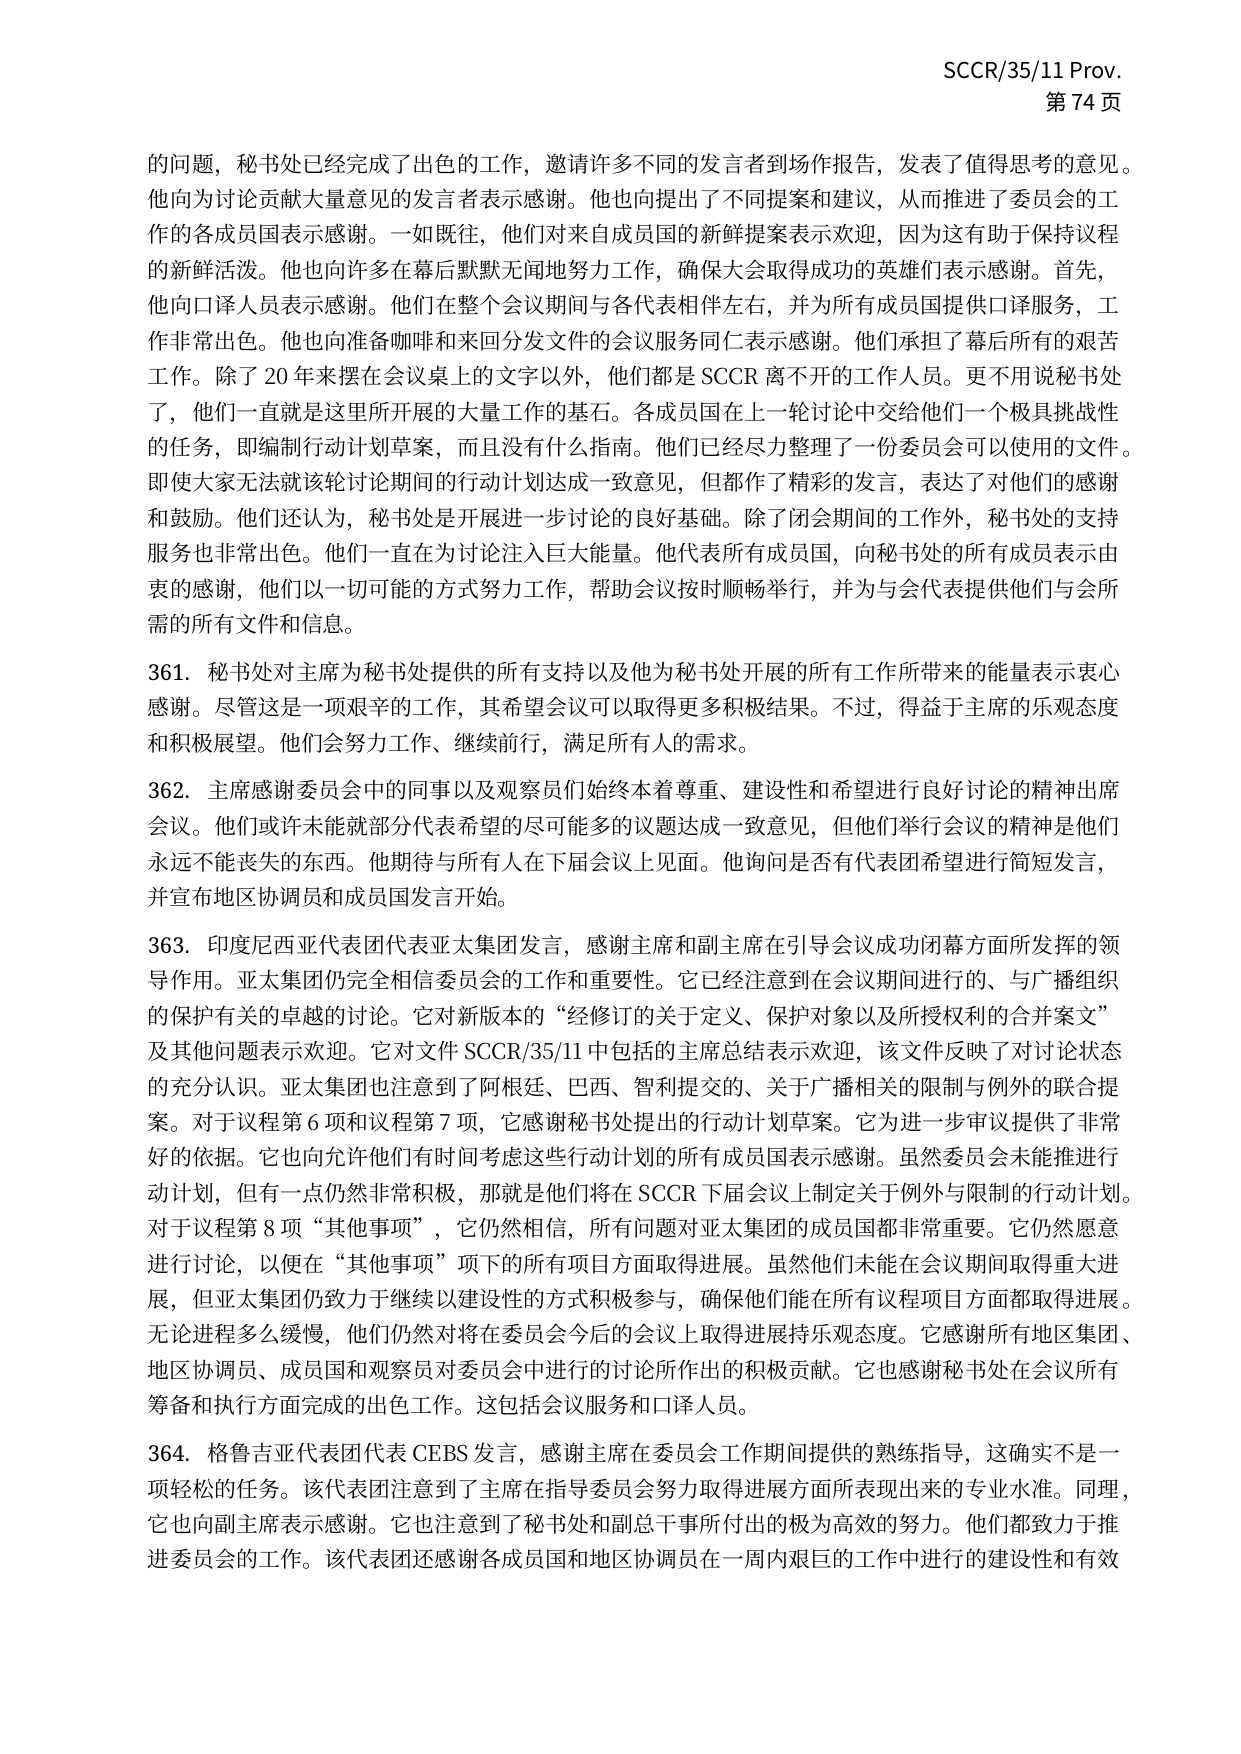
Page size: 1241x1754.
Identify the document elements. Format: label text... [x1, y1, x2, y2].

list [148, 143, 1122, 639]
list 秘书处对主席为秘书处提供的所有支持以及他为秘书处开展的所有工作所带来的能量表示衷心感谢。尽管这是一项艰辛的工作，其希望会议可以取得更多积极结果。不过，得益于主席的乐观态度和积极展望。他们会努力工作、继续前行，满足所有人的需求。 [148, 651, 1122, 757]
list 印度尼西亚代表团代表亚太集团发言，感谢主席和副主席在引导会议成功闭幕方面所发挥的领导作用。亚太集团仍完全相信委员会的工作和重要性。它已经注意到在会议期间进行的、与广播组织的保护有关的卓越的讨论。它对新版本的“经修订的关于定义、保护对象以及所授权利的合并案文”及其他问题表示欢迎。它对文件SCCR/35/11中包括的主席总结表示欢迎，该文件反映了对讨论状态的充分认识。亚太集团也注意到了阿根廷、巴西、智利提交的、关于广播相关的限制与例外的联合提案。对于议程第6项和议程第7项，它感谢秘书处提出的行动计划草案。它为进一步审议提供了非常好的依据。它也向允许他们有时间考虑这些行动计划的所有成员国表示感谢。虽然委员会未能推进行动计划，但有一点仍然非常积极，那就是他们将在SCCR下届会议上制定关于例外与限制的行动计划。对于议程第8项“其他事项”，它仍然相信，所有问题对亚太集团的成员国都非常重要。它仍然愿意进行讨论，以便在“其他事项”项下的所有项目方面取得进展。虽然他们未能在会议期间取得重大进展，但亚太集团仍致力于继续以建设性的方式积极参与，确保他们能在所有议程项目方面都取得进展。无论进程多么缓慢，他们仍然对将在委员会今后的会议上取得进展持乐观态度。它感谢所有地区集团、地区协调员、成员国和观察员对委员会中进行的讨论所作出的积极贡献。它也感谢秘书处在会议所有筹备和执行方面完成的出色工作。这包括会议服务和口译人员。 [148, 924, 1122, 1420]
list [148, 1432, 1122, 1574]
list 主席感谢委员会中的同事以及观察员们始终本着尊重、建设性和希望进行良好讨论的精神出席会议。他们或许未能就部分代表希望的尽可能多的议题达成一致意见，但他们举行会议的精神是他们永远不能丧失的东西。他期待与所有人在下届会议上见面。他询问是否有代表团希望进行简短发言，并宣布地区协调员和成员国发言开始。 [148, 770, 1122, 912]
